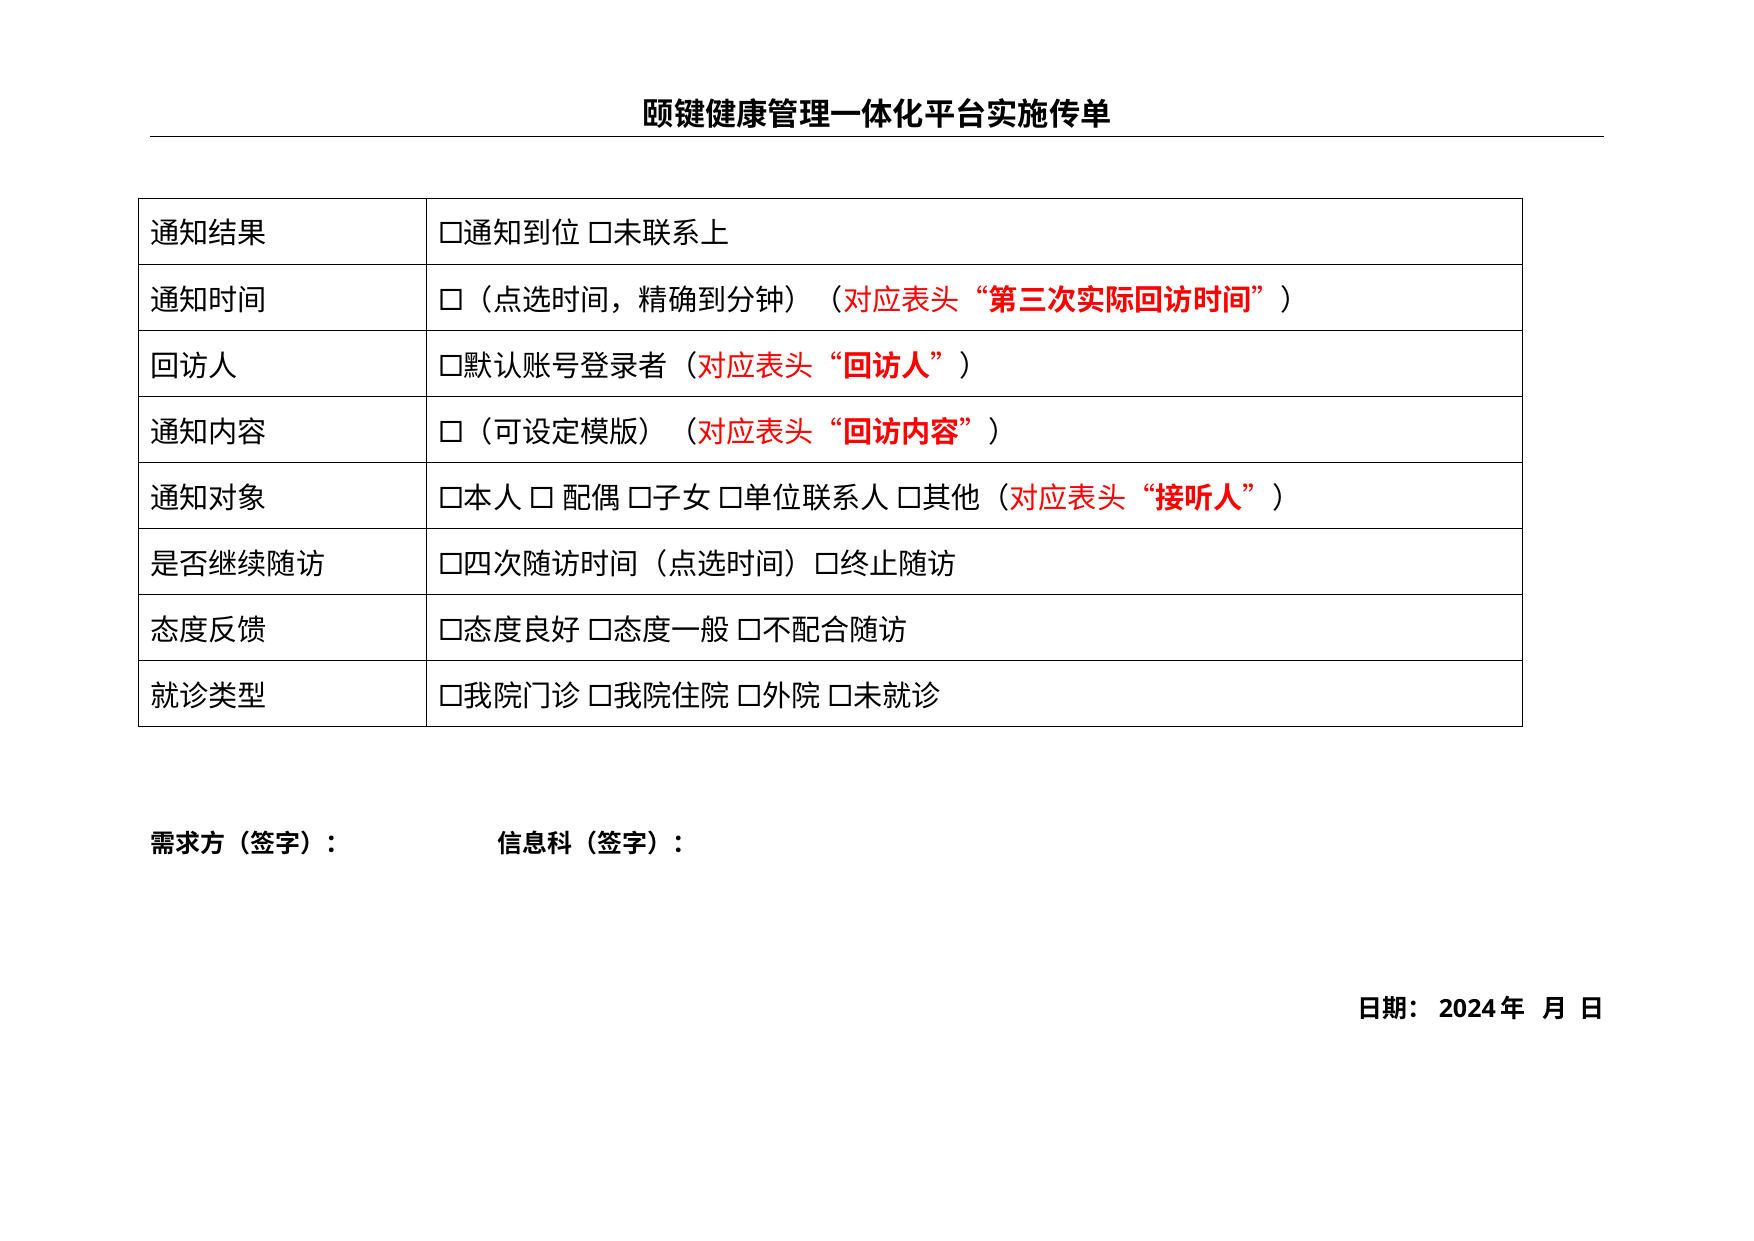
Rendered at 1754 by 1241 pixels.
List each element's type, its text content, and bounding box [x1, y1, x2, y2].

table_cell 态度反馈 [139, 595, 426, 660]
table_cell 通知到位 未联系上 [427, 199, 1522, 264]
table_cell 四次随访时间（点选时间）终止随访 [427, 529, 1522, 594]
table_cell （点选时间，精确到分钟）（对应表头“第三次实际回访时间”） [427, 265, 1522, 330]
table_cell 本人 配偶 子女 单位联系人 其他（对应表头“接听人”） [427, 463, 1522, 528]
table_cell 回访人 [139, 331, 426, 396]
table_cell 通知结果 [139, 199, 426, 264]
table_cell 通知对象 [139, 463, 426, 528]
table_cell 我院门诊 我院住院 外院 未就诊 [427, 661, 1522, 726]
table_cell 通知时间 [139, 265, 426, 330]
text 日期： 2024年 月 日 [150, 974, 1604, 1039]
table_cell 就诊类型 [139, 661, 426, 726]
table_cell （可设定模版）（对应表头“回访内容”） [427, 397, 1522, 462]
table_cell 态度良好 态度一般 不配合随访 [427, 595, 1522, 660]
text 需求方（签字）： 信息科（签字）： [150, 809, 1604, 874]
table_cell 通知内容 [139, 397, 426, 462]
table_cell 默认账号登录者（对应表头“回访人”） [427, 331, 1522, 396]
table_cell 是否继续随访 [139, 529, 426, 594]
